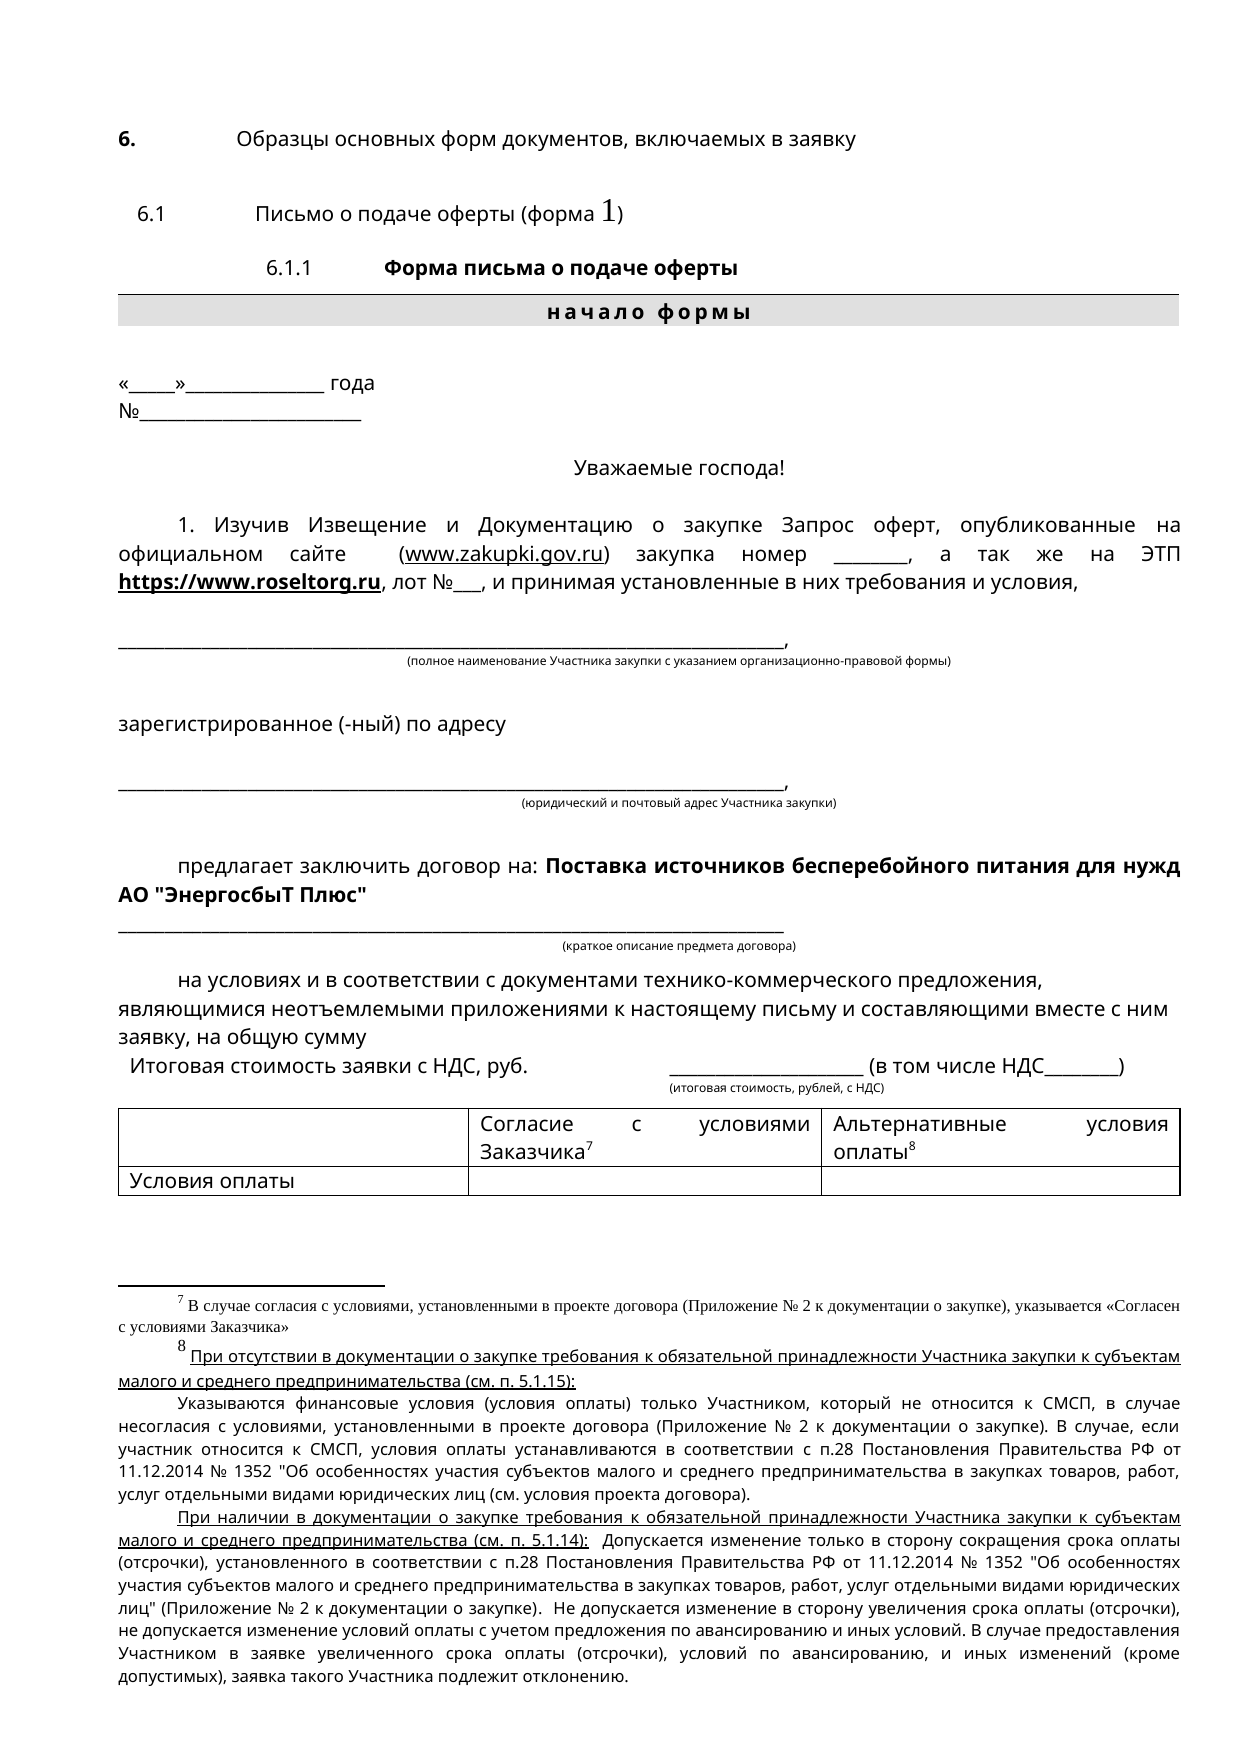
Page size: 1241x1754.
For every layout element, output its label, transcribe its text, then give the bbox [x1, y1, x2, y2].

text начало формы [118, 295, 1179, 326]
table_cell Условия оплаты [119, 1167, 468, 1195]
table_cell [119, 1109, 468, 1166]
text (полное наименование Участника закупки с указанием организационно-правовой формы) [118, 653, 1181, 681]
table_cell [469, 1167, 821, 1195]
table_header Итоговая стоимость заявки с НДС, руб. [118, 1051, 658, 1108]
text ________________________________________________________________________, [118, 624, 1181, 653]
text «_____»_______________ года [118, 368, 635, 397]
text (юридический и почтовый адрес Участника закупки) [118, 795, 1181, 823]
text предлагает заключить договор на: Поставка источников бесперебойного питания для нужд АО "ЭнергосбыТ Плюс" [118, 852, 1181, 908]
list Форма письма о подаче оферты [266, 253, 1181, 282]
table_cell Согласие с условиями Заказчика [469, 1109, 821, 1166]
subtitle Образцы основных форм документов, включаемых в заявку [118, 124, 1181, 152]
text Уважаемые господа! [118, 453, 1181, 482]
text зарегистрированное (-ный) по адресу [118, 709, 1181, 738]
text ________________________________________________________________________, [118, 766, 1181, 795]
table_cell [822, 1167, 1179, 1195]
text ________________________________________________________________________ [118, 908, 1181, 937]
text на условиях и в соответствии с документами технико-коммерческого предложения, являющимися неотъемлемыми приложениями к настоящему письму и составляющими вместе с ним заявку, на общую сумму [118, 965, 1181, 1051]
text №________________________ [118, 397, 635, 425]
table_cell Альтернативные условия оплаты [822, 1109, 1179, 1166]
text (краткое описание предмета договора) [118, 937, 1181, 965]
text 1. Изучив Извещение и Документацию о закупке Запрос оферт, опубликованные на официальном сайте (www.zakupki.gov.ru) закупка номер ________, а так же на ЭТП https://www.roseltorg.ru, лот №___, и принимая установленные в них требования и условия, [118, 510, 1181, 596]
table_header _____________________ (в том числе НДС________) (итоговая стоимость, рублей, с НДС) [658, 1051, 1198, 1108]
subtitle Письмо о подаче оферты (форма 1) [137, 190, 1181, 228]
